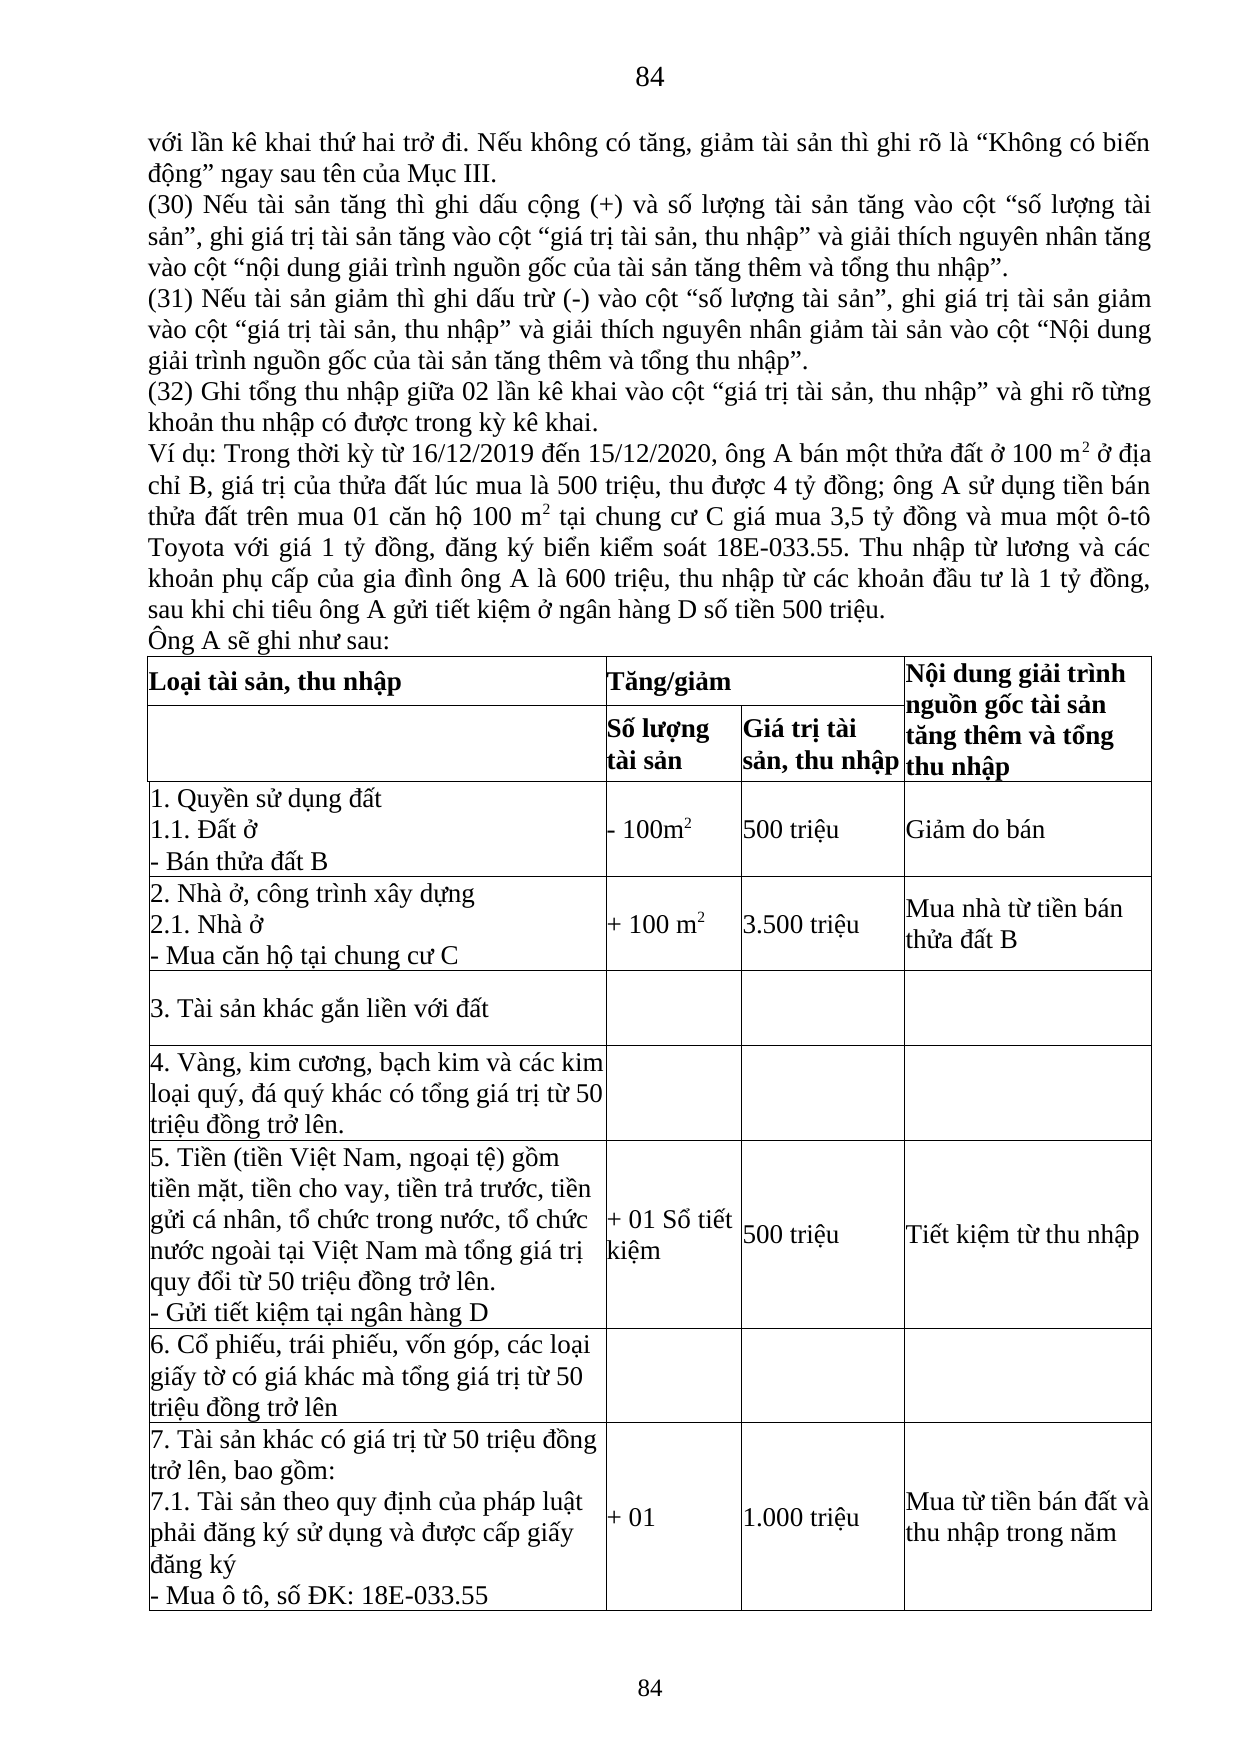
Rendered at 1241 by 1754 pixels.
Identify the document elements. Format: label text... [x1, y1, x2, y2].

table_cell [905, 1046, 1151, 1140]
table_cell 500 triệu [742, 1141, 904, 1328]
text (30) Nếu tài sản tăng thì ghi dấu cộng (+) và số lượng tài sản tăng vào cột “số lượng tài sản”, ghi giá trị tài sản tăng vào cột “giá trị tài sản, thu nhập” và giải thích nguyên nhân tăng vào cột “nội dung giải trình nguồn gốc của tài sản tăng thêm và tổng thu nhập”. [148, 188, 1152, 282]
table_cell 5. Tiền (tiền Việt Nam, ngoại tệ) gồm tiền mặt, tiền cho vay, tiền trả trước, tiền gửi cá nhân, tổ chức trong nước, tổ chức nước ngoài tại Việt Nam mà tổng giá trị quy đổi từ 50 triệu đồng trở lên. - Gửi tiết kiệm tại ngân hàng D [150, 1141, 606, 1328]
table_cell + 01 Sổ tiết kiệm [607, 1141, 741, 1328]
table_cell 500 triệu [742, 782, 904, 876]
table_cell 1. Quyền sử dụng đất 1.1. Đất ở - Bán thửa đất B [150, 782, 606, 876]
table_cell + 01 [607, 1423, 741, 1610]
table_cell 2. Nhà ở, công trình xây dựng 2.1. Nhà ở - Mua căn hộ tại chung cư C [150, 877, 606, 970]
table_cell 4. Vàng, kim cương, bạch kim và các kim loại quý, đá quý khác có tổng giá trị từ 50 triệu đồng trở lên. [150, 1046, 606, 1140]
text Ví dụ: Trong thời kỳ từ 16/12/2019 đến 15/12/2020, ông A bán một thửa đất ở 100 m2 ở địa chỉ B, giá trị của thửa đất lúc mua là 500 triệu, thu được 4 tỷ đồng; ông A sử dụng tiền bán thửa đất trên mua 01 căn hộ 100 m2 tại chung cư C giá mua 3,5 tỷ đồng và mua một ô-tô Toyota với giá 1 tỷ đồng, đăng ký biển kiểm soát 18E-033.55. Thu nhập từ lương và các khoản phụ cấp của gia đình ông A là 600 triệu, thu nhập từ các khoản đầu tư là 1 tỷ đồng, sau khi chi tiêu ông A gửi tiết kiệm ở ngân hàng D số tiền 500 triệu. [148, 438, 1152, 624]
table_cell [742, 1046, 904, 1140]
table_cell Tiết kiệm từ thu nhập [905, 1141, 1151, 1328]
table_cell [905, 1329, 1151, 1422]
table_cell Giá trị tài sản, thu nhập [742, 706, 904, 781]
table_cell Giảm do bán [905, 782, 1151, 876]
table_cell 3. Tài sản khác gắn liền với đất [150, 971, 606, 1045]
table_header Nội dung giải trình nguồn gốc tài sản tăng thêm và tổng thu nhập [905, 657, 1151, 781]
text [148, 126, 1152, 188]
table_cell Mua nhà từ tiền bán thửa đất B [905, 877, 1151, 970]
text (32) Ghi tổng thu nhập giữa 02 lần kê khai vào cột “giá trị tài sản, thu nhập” và ghi rõ từng khoản thu nhập có được trong kỳ kê khai. [148, 375, 1152, 438]
table_cell 7. Tài sản khác có giá trị từ 50 triệu đồng trở lên, bao gồm: 7.1. Tài sản theo quy định của pháp luật phải đăng ký sử dụng và được cấp giấy đăng ký - Mua ô tô, số ĐK: 18E-033.55 [150, 1423, 606, 1610]
table_cell [742, 971, 904, 1045]
table_cell Số lượng tài sản [607, 706, 741, 781]
table_cell [607, 1329, 741, 1422]
table_header Tăng/giảm [607, 657, 904, 705]
table_cell 1.000 triệu [742, 1423, 904, 1610]
table_cell [607, 971, 741, 1045]
text (31) Nếu tài sản giảm thì ghi dấu trừ (-) vào cột “số lượng tài sản”, ghi giá trị tài sản giảm vào cột “giá trị tài sản, thu nhập” và giải thích nguyên nhân giảm tài sản vào cột “Nội dung giải trình nguồn gốc của tài sản tăng thêm và tổng thu nhập”. [148, 282, 1152, 375]
table_cell [148, 706, 606, 781]
table_cell Mua từ tiền bán đất và thu nhập trong năm [905, 1423, 1151, 1610]
table_cell [905, 971, 1151, 1045]
table_cell 6. Cổ phiếu, trái phiếu, vốn góp, các loại giấy tờ có giá khác mà tổng giá trị từ 50 triệu đồng trở lên [150, 1329, 606, 1422]
table_header Loại tài sản, thu nhập [148, 657, 606, 705]
text Ông A sẽ ghi như sau: [148, 624, 1152, 656]
table_cell 3.500 triệu [742, 877, 904, 970]
table_cell [742, 1329, 904, 1422]
table_cell [607, 1046, 741, 1140]
table_cell + 100 m2 [607, 877, 741, 970]
table_cell - 100m2 [607, 782, 741, 876]
